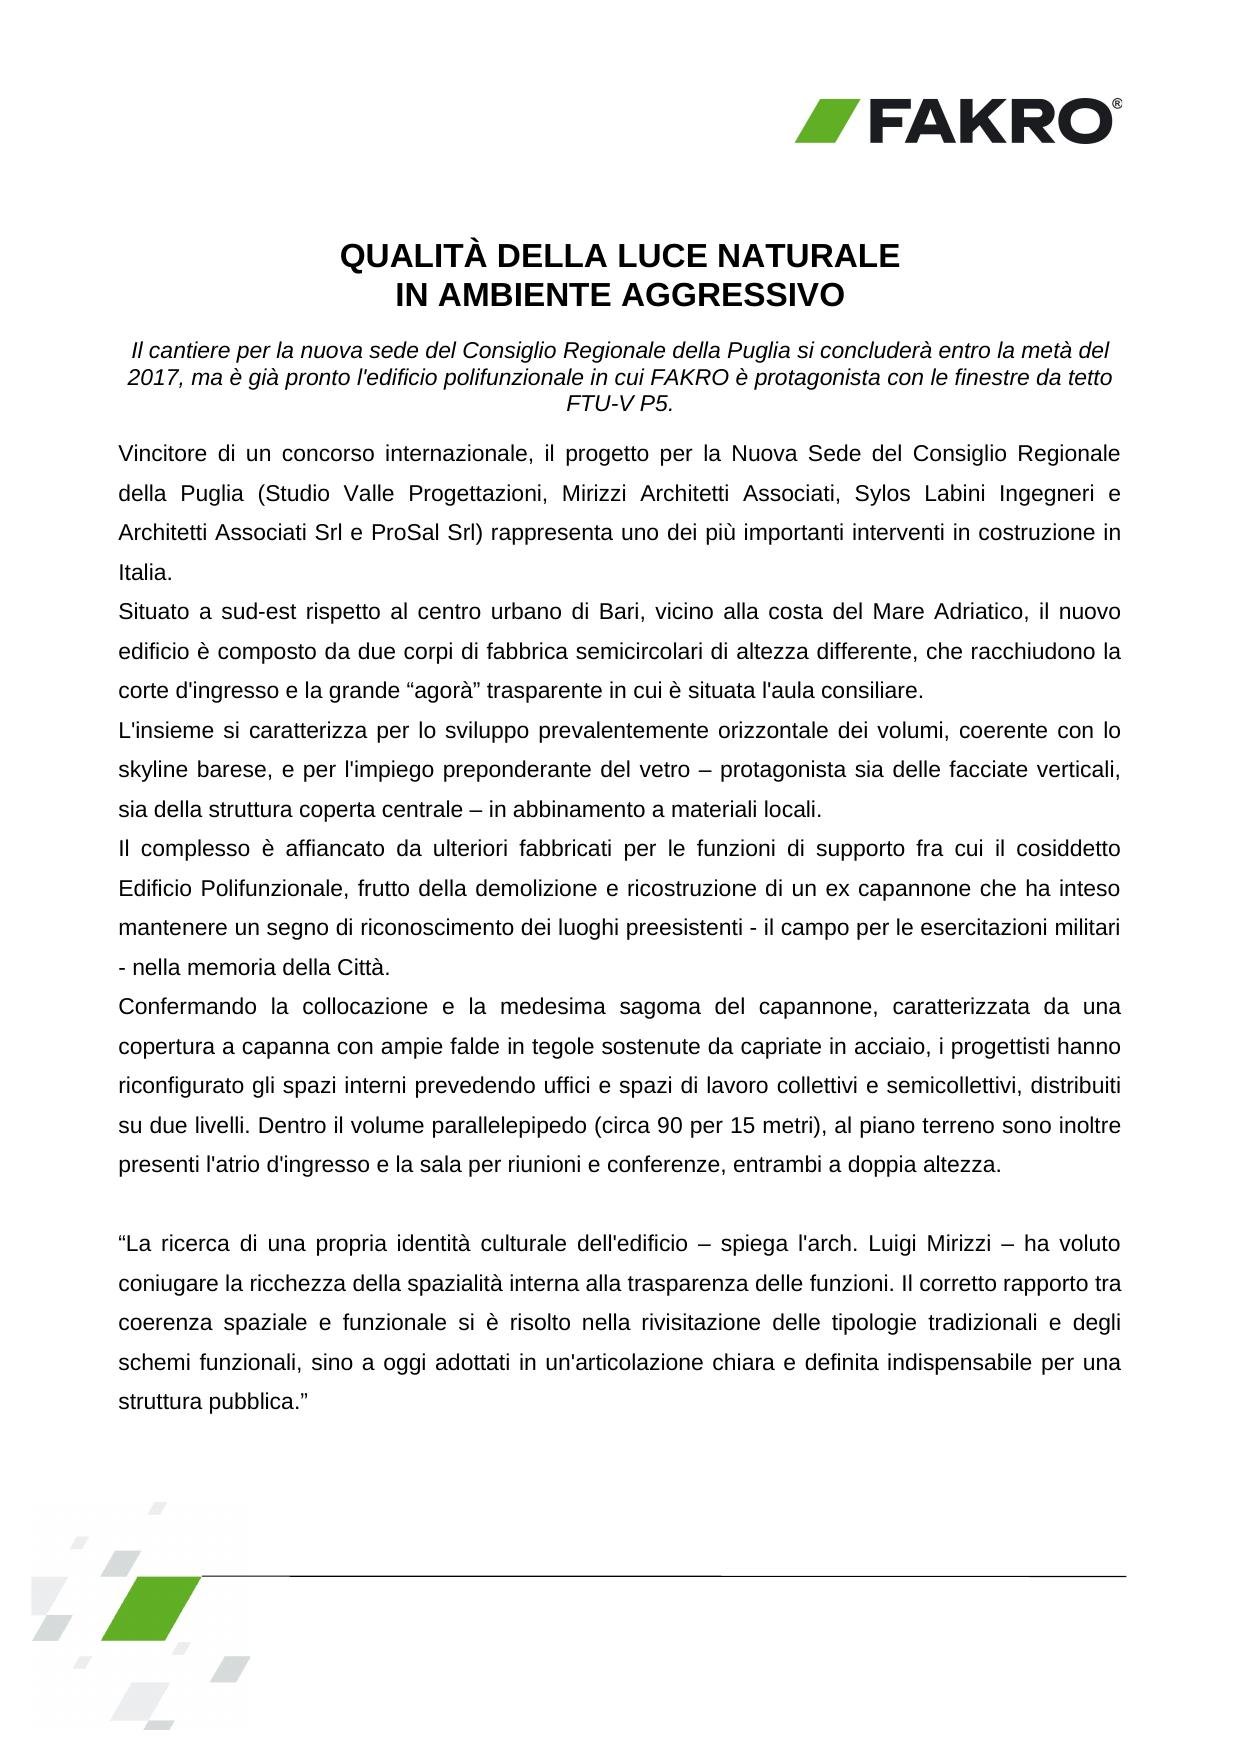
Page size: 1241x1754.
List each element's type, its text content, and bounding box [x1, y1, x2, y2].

picture [31, 1502, 251, 1730]
text IN AMBIENTE AGGRESSIVO [118, 275, 1122, 313]
text Situato a sud-est rispetto al centro urbano di Bari, vicino alla costa del Mare Adriatico, il nuovo edificio è composto da due corpi di fabbrica semicircolari di altezza differente, che racchiudono la corte d'ingresso e la grande “agorà” trasparente in cui è situata l'aula consiliare. [118, 598, 1122, 704]
picture [794, 98, 1123, 144]
text Il complesso è affiancato da ulteriori fabbricati per le funzioni di supporto fra cui il cosiddetto Edificio Polifunzionale, frutto della demolizione e ricostruzione di un ex capannone che ha inteso mantenere un segno di riconoscimento dei luoghi preesistenti - il campo per le esercitazioni militari - nella memoria della Città. [118, 835, 1122, 980]
text QUALITÀ DELLA LUCE NATURALE [118, 236, 1122, 275]
text Vincitore di un concorso internazionale, il progetto per la Nuova Sede del Consiglio Regionale della Puglia (Studio Valle Progettazioni, Mirizzi Architetti Associati, Sylos Labini Ingegneri e Architetti Associati Srl e ProSal Srl) rappresenta uno dei più importanti interventi in costruzione in Italia. [118, 440, 1122, 585]
text Il cantiere per la nuova sede del Consiglio Regionale della Puglia si concluderà entro la metà del 2017, ma è già pronto l'edificio polifunzionale in cui FAKRO è protagonista con le finestre da tetto FTU-V P5. [118, 337, 1122, 416]
text L'insieme si caratterizza per lo sviluppo prevalentemente orizzontale dei volumi, coerente con lo skyline barese, e per l'impiego preponderante del vetro – protagonista sia delle facciate verticali, sia della struttura coperta centrale – in abbinamento a materiali locali. [118, 717, 1122, 822]
text Confermando la collocazione e la medesima sagoma del capannone, caratterizzata da una copertura a capanna con ampie falde in tegole sostenute da capriate in acciaio, i progettisti hanno riconfigurato gli spazi interni prevedendo uffici e spazi di lavoro collettivi e semicollettivi, distribuiti su due livelli. Dentro il volume parallelepipedo (circa 90 per 15 metri), al piano terreno sono inoltre presenti l'atrio d'ingresso e la sala per riunioni e conferenze, entrambi a doppia altezza. [118, 993, 1122, 1177]
text “La ricerca di una propria identità culturale dell'edificio – spiega l'arch. Luigi Mirizzi – ha voluto coniugare la ricchezza della spazialità interna alla trasparenza delle funzioni. Il corretto rapporto tra coerenza spaziale e funzionale si è risolto nella rivisitazione delle tipologie tradizionali e degli schemi funzionali, sino a oggi adottati in un'articolazione chiara e definita indispensabile per una struttura pubblica.” [118, 1230, 1122, 1414]
